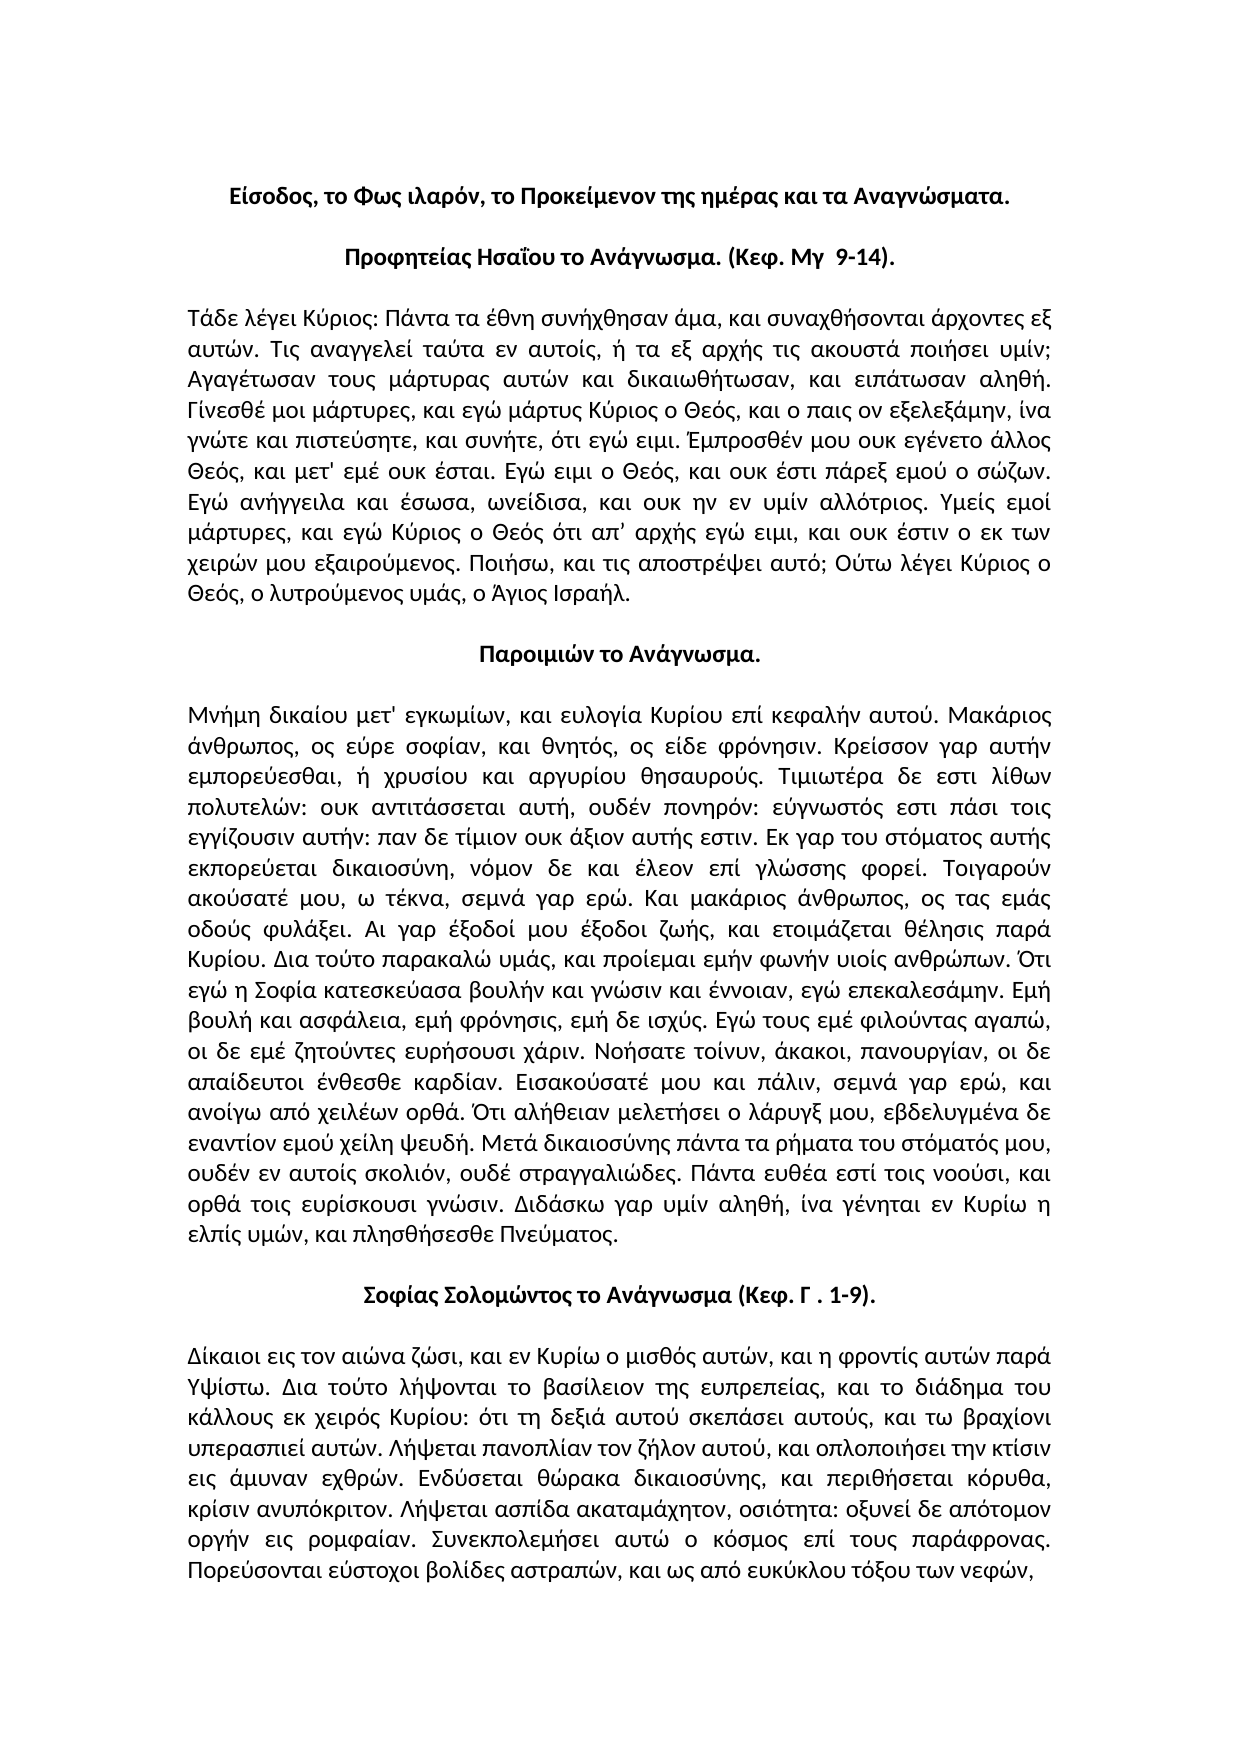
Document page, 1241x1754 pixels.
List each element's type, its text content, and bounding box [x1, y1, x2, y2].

text Παροιμιών το Ανάγνωσμα. [187, 638, 1053, 669]
text Τάδε λέγει Κύριος: Πάντα τα έθνη συνήχθησαν άμα, και συναχθήσονται άρχοντες εξ αυτών. Τις αναγγελεί ταύτα εν αυτοίς, ή τα εξ αρχής τις ακουστά ποιήσει υμίν; Αγαγέτωσαν τους μάρτυρας αυτών και δικαιωθήτωσαν, και ειπάτωσαν αληθή. Γίνεσθέ μοι μάρτυρες, και εγώ μάρτυς Κύριος ο Θεός, και ο παις ον εξελεξάμην, ίνα γνώτε και πιστεύσητε, και συνήτε, ότι εγώ ειμι. Έμπροσθέν μου ουκ εγένετο άλλος Θεός, και μετ' εμέ ουκ έσται. Εγώ ειμι ο Θεός, και ουκ έστι πάρεξ εμού ο σώζων. Εγώ ανήγγειλα και έσωσα, ωνείδισα, και ουκ ην εν υμίν αλλότριος. Υμείς εμοί μάρτυρες, και εγώ Κύριος ο Θεός ότι απ’ αρχής εγώ ειμι, και ουκ έστιν ο εκ των χειρών μου εξαιρούμενος. Ποιήσω, και τις αποστρέψει αυτό; Ούτω λέγει Κύριος ο Θεός, ο λυτρούμενος υμάς, ο Άγιος Ισραήλ. [187, 303, 1053, 608]
text Μνήμη δικαίου μετ' εγκωμίων, και ευλογία Κυρίου επί κεφαλήν αυτού. Μακάριος άνθρωπος, ος εύρε σοφίαν, και θνητός, ος είδε φρόνησιν. Κρείσσον γαρ αυτήν εμπορεύεσθαι, ή χρυσίου και αργυρίου θησαυρούς. Τιμιωτέρα δε εστι λίθων πολυτελών: ουκ αντιτάσσεται αυτή, ουδέν πονηρόν: εύγνωστός εστι πάσι τοις εγγίζουσιν αυτήν: παν δε τίμιον ουκ άξιον αυτής εστιν. Εκ γαρ του στόματος αυτής εκπορεύεται δικαιοσύνη, νόμον δε και έλεον επί γλώσσης φορεί. Τοιγαρούν ακούσατέ μου, ω τέκνα, σεμνά γαρ ερώ. Και μακάριος άνθρωπος, ος τας εμάς οδούς φυλάξει. Αι γαρ έξοδοί μου έξοδοι ζωής, και ετοιμάζεται θέλησις παρά Κυρίου. Δια τούτο παρακαλώ υμάς, και προίεμαι εμήν φωνήν υιοίς ανθρώπων. Ότι εγώ η Σοφία κατεσκεύασα βουλήν και γνώσιν και έννοιαν, εγώ επεκαλεσάμην. Εμή βουλή και ασφάλεια, εμή φρόνησις, εμή δε ισχύς. Εγώ τους εμέ φιλούντας αγαπώ, οι δε εμέ ζητούντες ευρήσουσι χάριν. Νοήσατε τοίνυν, άκακοι, πανουργίαν, οι δε απαίδευτοι ένθεσθε καρδίαν. Εισακούσατέ μου και πάλιν, σεμνά γαρ ερώ, και ανοίγω από χειλέων ορθά. Ότι αλήθειαν μελετήσει ο λάρυγξ μου, εβδελυγμένα δε εναντίον εμού χείλη ψευδή. Μετά δικαιοσύνης πάντα τα ρήματα του στόματός μου, ουδέν εν αυτοίς σκολιόν, ουδέ στραγγαλιώδες. Πάντα ευθέα εστί τοις νοούσι, και ορθά τοις ευρίσκουσι γνώσιν. Διδάσκω γαρ υμίν αληθή, ίνα γένηται εν Κυρίω η ελπίς υμών, και πλησθήσεσθε Πνεύματος. [187, 699, 1053, 1249]
text Είσοδος, το Φως ιλαρόν, το Προκείμενον της ημέρας και τα Αναγνώσματα. [187, 181, 1053, 211]
text Δίκαιοι εις τον αιώνα ζώσι, και εν Κυρίω ο μισθός αυτών, και η φροντίς αυτών παρά Υψίστω. Δια τούτο λήψονται το βασίλειον της ευπρεπείας, και το διάδημα του κάλλους εκ χειρός Κυρίου: ότι τη δεξιά αυτού σκεπάσει αυτούς, και τω βραχίονι υπερασπιεί αυτών. Λήψεται πανοπλίαν τον ζήλον αυτού, και οπλοποιήσει την κτίσιν εις άμυναν εχθρών. Ενδύσεται θώρακα δικαιοσύνης, και περιθήσεται κόρυθα, κρίσιν ανυπόκριτον. Λήψεται ασπίδα ακαταμάχητον, οσιότητα: οξυνεί δε απότομον οργήν εις ρομφαίαν. Συνεκπολεμήσει αυτώ ο κόσμος επί τους παράφρονας. Πορεύσονται εύστοχοι βολίδες αστραπών, και ως από ευκύκλου τόξου των νεφών, [187, 1340, 1053, 1584]
text Σοφίας Σολομώντος το Ανάγνωσμα (Κεφ. Γ . 1-9). [187, 1279, 1053, 1310]
text Προφητείας Ησαΐου το Ανάγνωσμα. (Κεφ. Μγ 9-14). [187, 242, 1053, 272]
